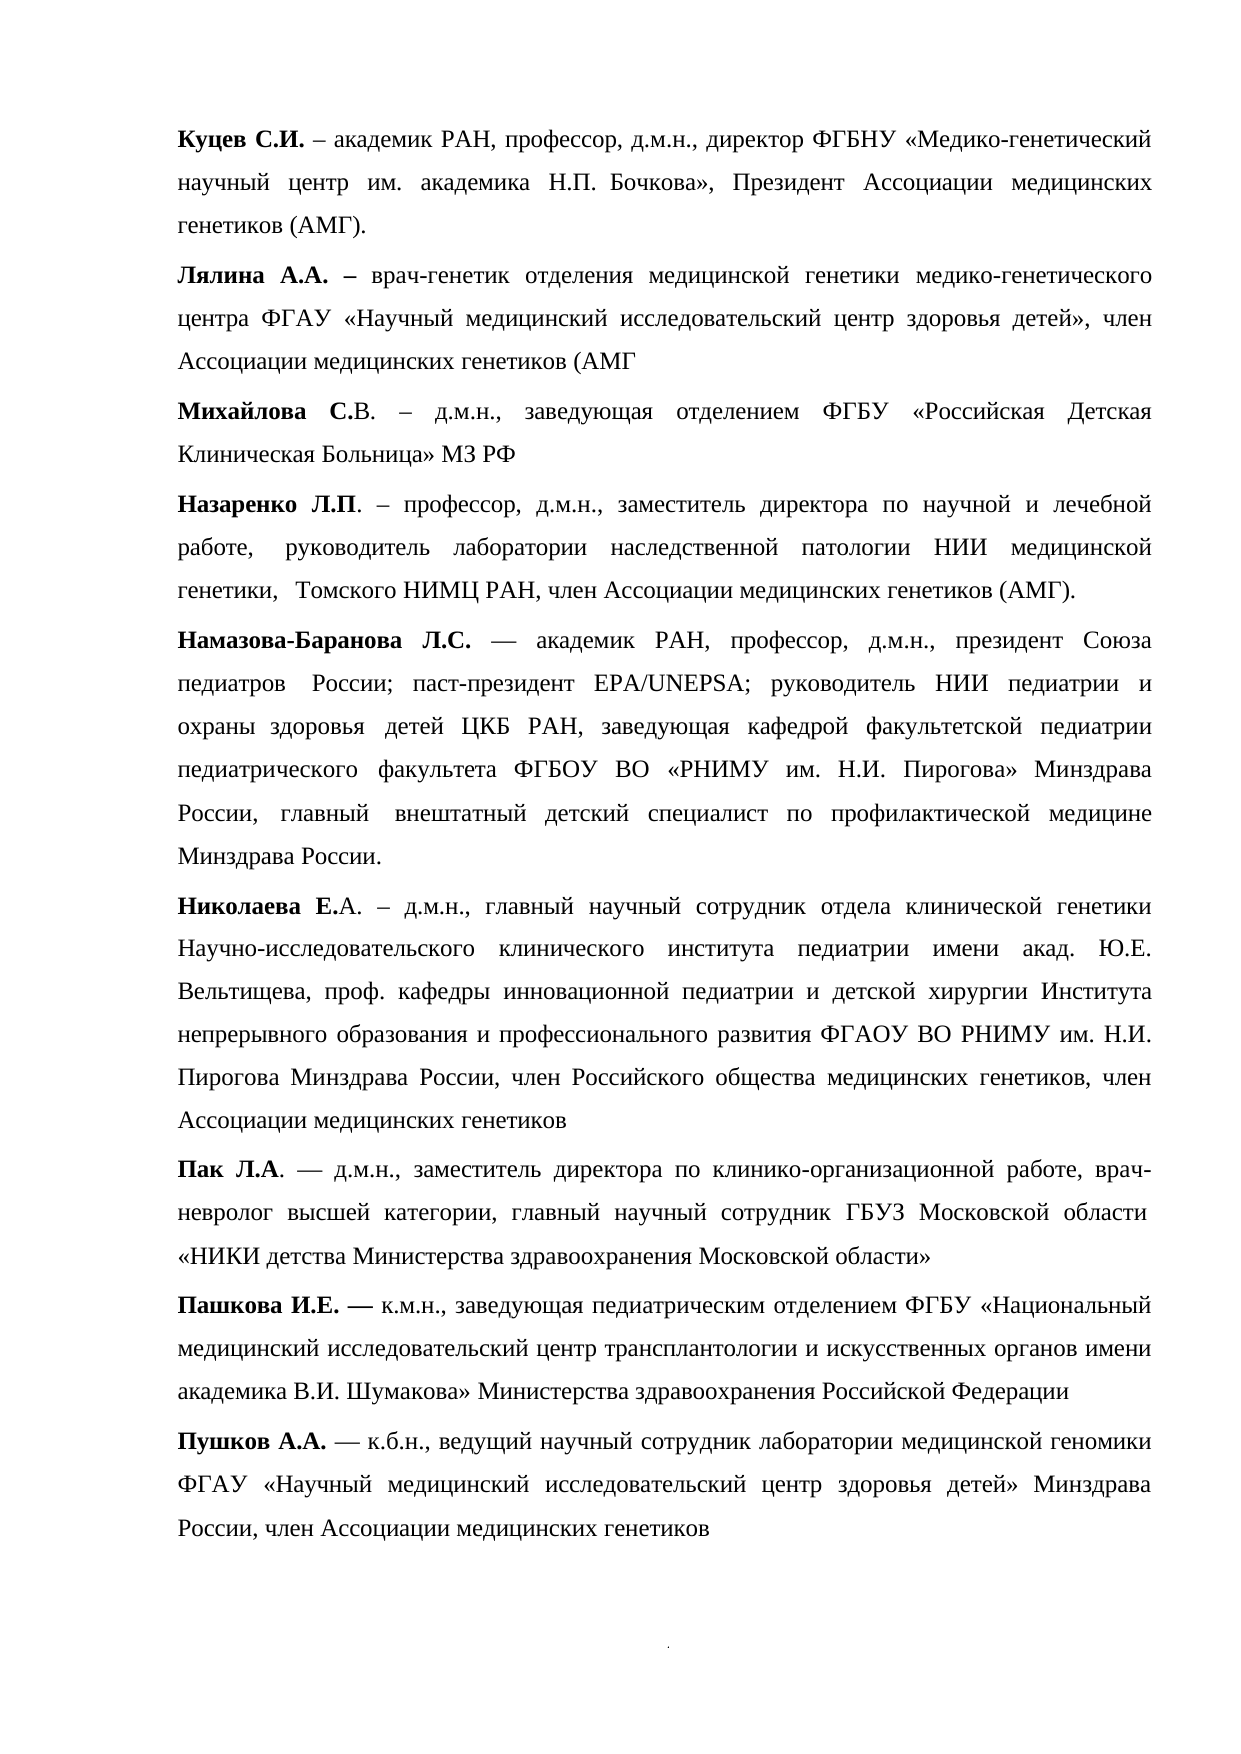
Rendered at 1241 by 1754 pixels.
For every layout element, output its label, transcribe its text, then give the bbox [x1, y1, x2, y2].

text Пушков А.А. — к.б.н., ведущий научный сотрудник лаборатории медицинской геномики ФГАУ «Научный медицинский исследовательский центр здоровья детей» Минздрава России, член Ассоциации медицинских генетиков [177, 1426, 1152, 1541]
text Назаренко Л.П. – профессор, д.м.н., заместитель директора по научной и лечебной работе, руководитель лаборатории наследственной патологии НИИ медицинской генетики, Томского НИМЦ РАН, член Ассоциации медицинских генетиков (АМГ). [177, 489, 1152, 604]
text Лялина А.А. – врач-генетик отделения медицинской генетики медико-генетического центра ФГАУ «Научный медицинский исследовательский центр здоровья детей», член Ассоциации медицинских генетиков (АМГ [177, 260, 1152, 375]
text «НИКИ детства Министерства здравоохранения Московской области» [177, 1241, 1163, 1270]
text Михайлова С.В. – д.м.н., заведующая отделением ФГБУ «Российская Детская Клиническая Больница» МЗ РФ [177, 396, 1152, 468]
text Пак Л.А. — д.м.н., заместитель директора по клинико-организационной работе, врач- невролог высшей категории, главный научный сотрудник ГБУЗ Московской области [177, 1154, 1152, 1226]
text Пашкова И.Е. — к.м.н., заведующая педиатрическим отделением ФГБУ «Национальный медицинский исследовательский центр трансплантологии и искусственных органов имени академика В.И. Шумакова» Министерства здравоохранения Российской Федерации [177, 1290, 1152, 1405]
text Куцев С.И. – академик РАН, профессор, д.м.н., директор ФГБНУ «Медико-генетический научный центр им. академика Н.П. Бочкова», Президент Ассоциации медицинских генетиков (АМГ). [177, 124, 1152, 239]
text Николаева Е.А. – д.м.н., главный научный сотрудник отдела клинической генетики Научно-исследовательского клинического института педиатрии имени акад. Ю.Е. Вельтищева, проф. кафедры инновационной педиатрии и детской хирургии Института непрерывного образования и профессионального развития ФГАОУ ВО РНИМУ им. Н.И. Пирогова Минздрава России, член Российского общества медицинских генетиков, член Ассоциации медицинских генетиков [177, 891, 1152, 1133]
text Намазова-Баранова Л.С. — академик РАН, профессор, д.м.н., президент Союза педиатров России; паст-президент EPA/UNEPSA; руководитель НИИ педиатрии и охраны здоровья детей ЦКБ РАН, заведующая кафедрой факультетской педиатрии педиатрического факультета ФГБОУ ВО «РНИМУ им. Н.И. Пирогова» Минздрава России, главный внештатный детский специалист по профилактической медицине Минздрава России. [177, 625, 1152, 869]
